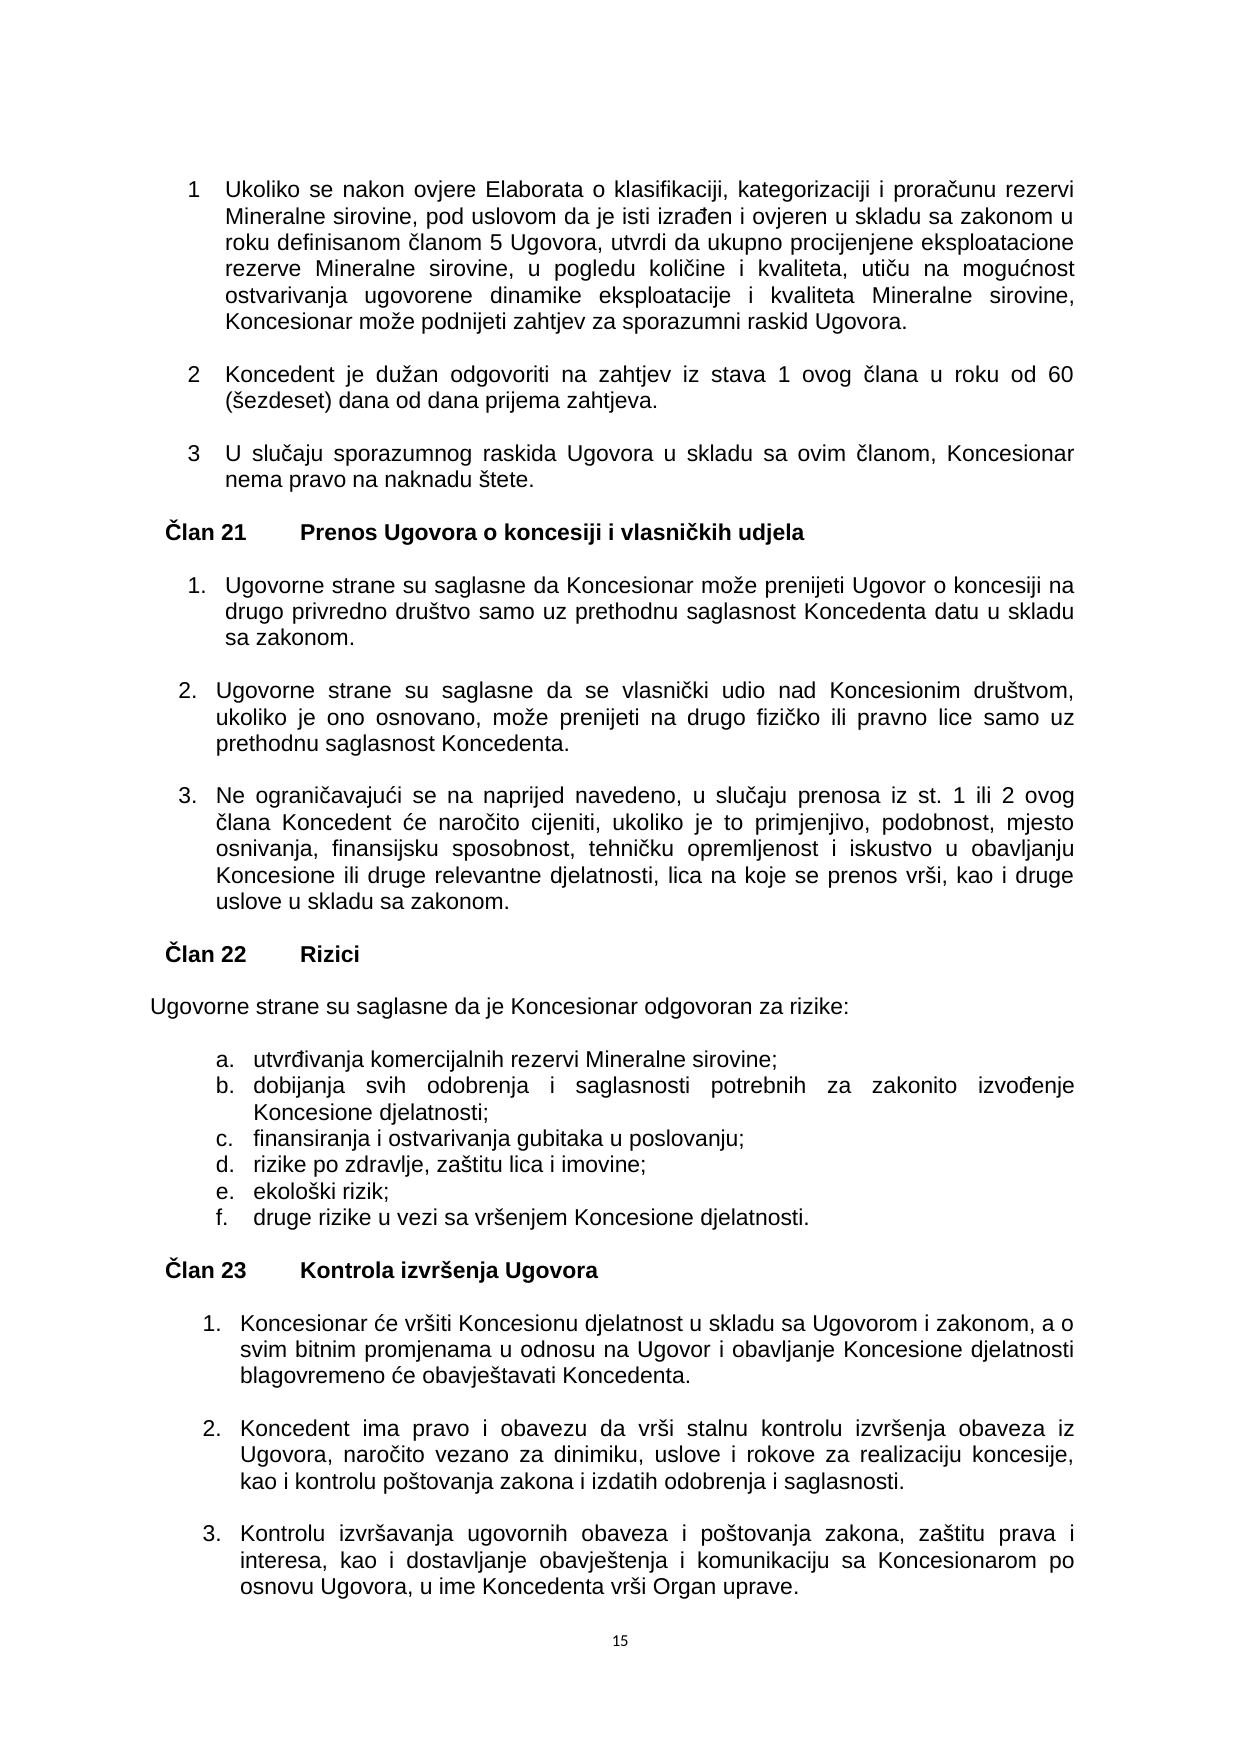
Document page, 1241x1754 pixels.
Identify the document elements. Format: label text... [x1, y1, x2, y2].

list Kontrolu izvršavanja ugovornih obaveza i poštovanja zakona, zaštitu prava i interesa, kao i dostavljanje obavještenja i komunikaciju sa Koncesionarom po osnovu Ugovora, u ime Koncedenta vrši Organ uprave. [202, 1520, 1075, 1599]
list ekološki rizik; [216, 1178, 1075, 1204]
list Prenos Ugovora o koncesiji i vlasničkih udjela [165, 519, 1075, 545]
list Rizici [165, 941, 1075, 967]
list Ugovorne strane su saglasne da Koncesionar može prenijeti Ugovor o koncesiji na drugo privredno društvo samo uz prethodnu saglasnost Koncedenta datu u skladu sa zakonom. [187, 572, 1075, 651]
list Kontrola izvršenja Ugovora [165, 1257, 1075, 1283]
list Ne ograničavajući se na naprijed navedeno, u slučaju prenosa iz st. 1 ili 2 ovog člana Koncedent će naročito cijeniti, ukoliko je to primjenjivo, podobnost, mjesto osnivanja, finansijsku sposobnost, tehničku opremljenost i iskustvo u obavljanju Koncesione ili druge relevantne djelatnosti, lica na koje se prenos vrši, kao i druge uslove u skladu sa zakonom. [178, 782, 1075, 914]
list Koncesionar će vršiti Koncesionu djelatnost u skladu sa Ugovorom i zakonom, a o svim bitnim promjenama u odnosu na Ugovor i obavljanje Koncesione djelatnosti blagovremeno će obavještavati Koncedenta. [202, 1309, 1075, 1389]
list dobijanja svih odobrenja i saglasnosti potrebnih za zakonito izvođenje Koncesione djelatnosti; [216, 1072, 1075, 1125]
list druge rizike u vezi sa vršenjem Koncesione djelatnosti. [216, 1204, 1075, 1231]
text Ugovorne strane su saglasne da je Koncesionar odgovoran za rizike: [150, 993, 1075, 1020]
list Koncedent ima pravo i obavezu da vrši stalnu kontrolu izvršenja obaveza iz Ugovora, naročito vezano za dinimiku, uslove i rokove za realizaciju koncesije, kao i kontrolu poštovanja zakona i izdatih odobrenja i saglasnosti. [202, 1415, 1075, 1494]
list utvrđivanja komercijalnih rezervi Mineralne sirovine; [216, 1046, 1075, 1072]
list finansiranja i ostvarivanja gubitaka u poslovanju; [216, 1125, 1075, 1151]
list Ugovorne strane su saglasne da se vlasnički udio nad Koncesionim društvom, ukoliko je ono osnovano, može prenijeti na drugo fizičko ili pravno lice samo uz prethodnu saglasnost Koncedenta. [178, 677, 1075, 756]
list rizike po zdravlje, zaštitu lica i imovine; [216, 1151, 1075, 1178]
list U slučaju sporazumnog raskida Ugovora u skladu sa ovim članom, Koncesionar nema pravo na naknadu štete. [187, 440, 1075, 493]
list Ukoliko se nakon ovjere Elaborata o klasifikaciji, kategorizaciji i proračunu rezervi Mineralne sirovine, pod uslovom da je isti izrađen i ovjeren u skladu sa zakonom u roku definisanom članom 5 Ugovora, utvrdi da ukupno procijenjene eksploatacione rezerve Mineralne sirovine, u pogledu količine i kvaliteta, utiču na mogućnost ostvarivanja ugovorene dinamike eksploatacije i kvaliteta Mineralne sirovine, Koncesionar može podnijeti zahtjev za sporazumni raskid Ugovora. [187, 176, 1075, 334]
list Koncedent je dužan odgovoriti na zahtjev iz stava 1 ovog člana u roku od 60 (šezdeset) dana od dana prijema zahtjeva. [187, 361, 1075, 413]
